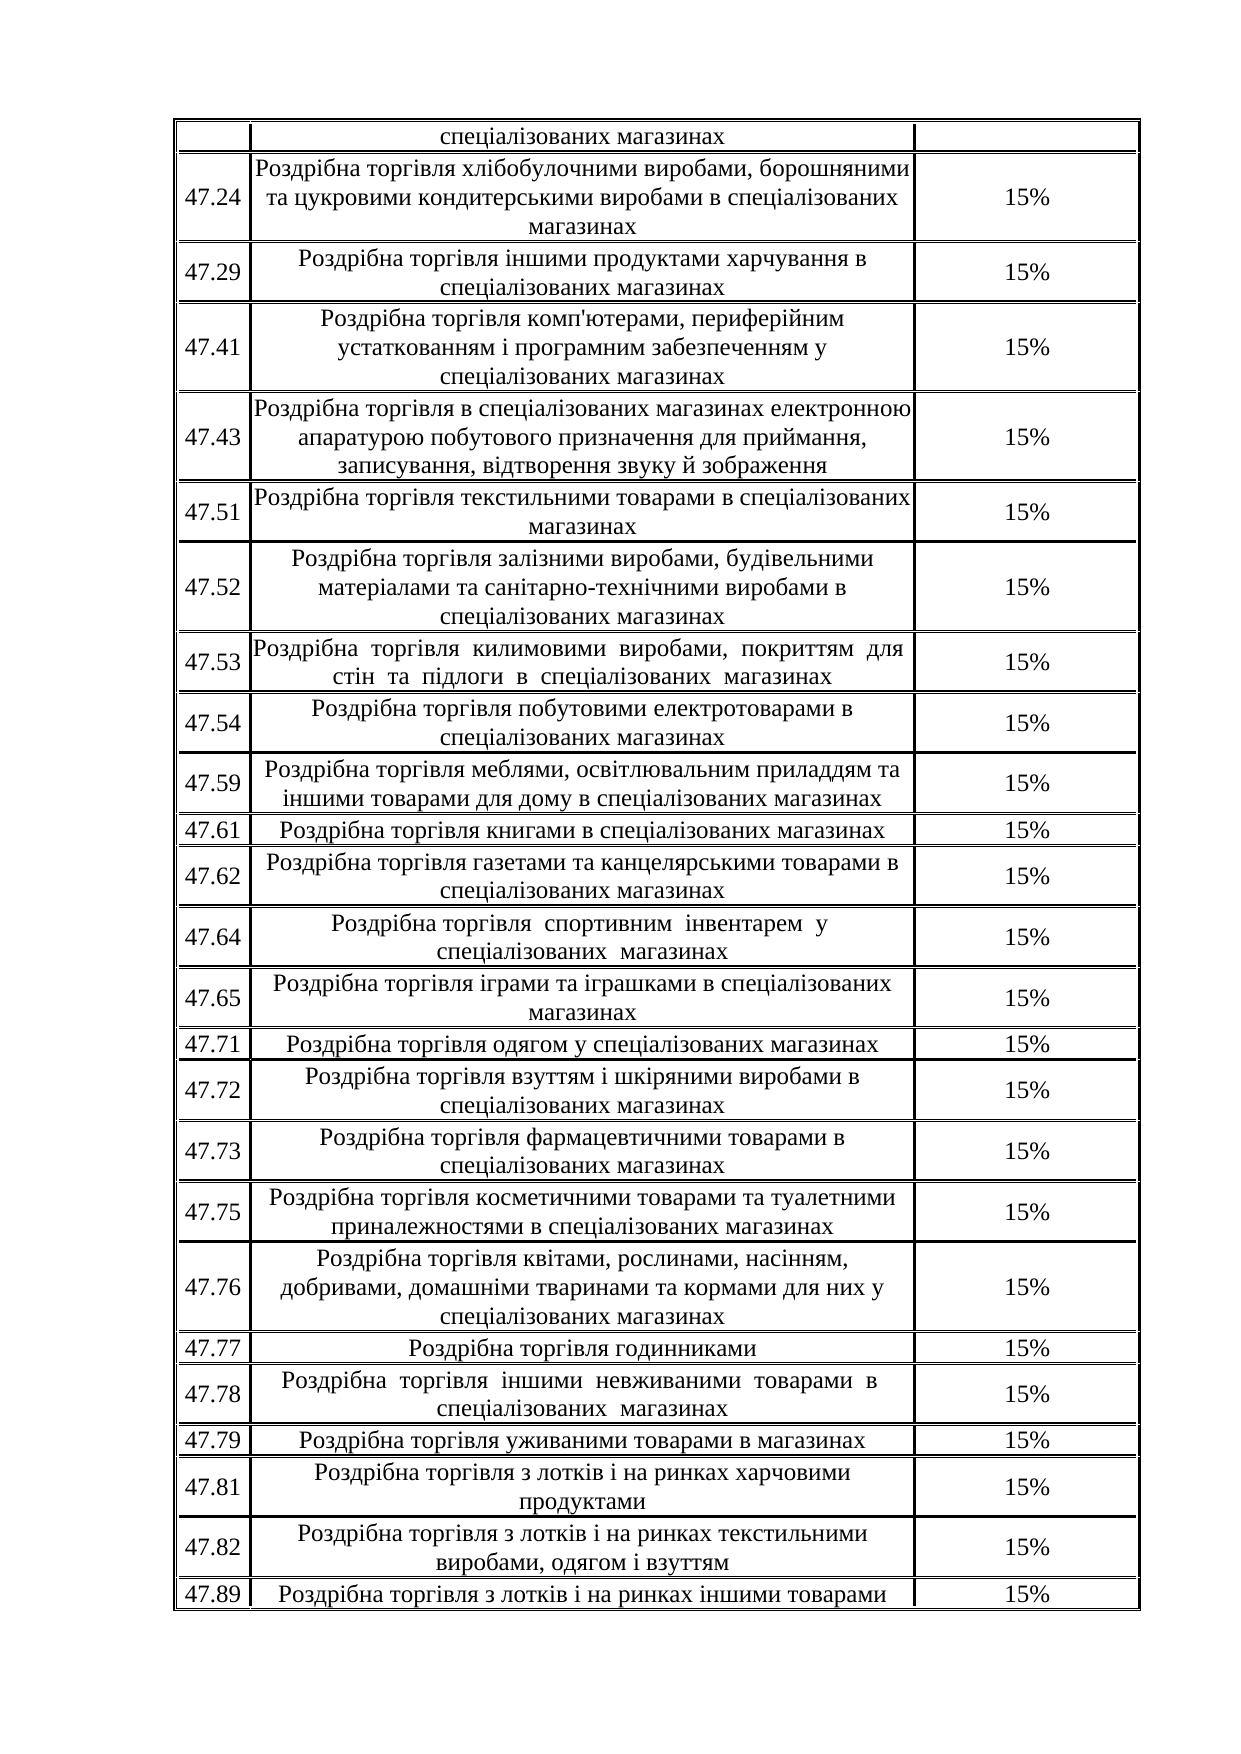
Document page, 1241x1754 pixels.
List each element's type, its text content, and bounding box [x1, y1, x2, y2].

table_cell Роздрібна торгівля косметичними товарами та туалетними приналежностями в спеціалізованих магазинах [252, 1183, 913, 1240]
table_cell Роздрібна торгівля книгами в спеціалізованих магазинах [252, 815, 913, 844]
table_cell 47.61 [175, 812, 250, 844]
table_cell Роздрібна торгівля хлібобулочними виробами, борошняними та цукровими кондитерськими виробами в спеціалізованих магазинах [252, 154, 913, 239]
table_cell 15% [914, 1026, 1139, 1058]
table_cell 47.54 [177, 690, 249, 751]
table_cell 15% [916, 479, 1139, 540]
table_cell 15% [916, 150, 1139, 239]
table_cell 15% [916, 1422, 1139, 1454]
table_cell 15% [914, 122, 1138, 150]
table_cell 15% [914, 844, 1139, 904]
table_cell 47.59 [177, 751, 249, 812]
table_cell 15% [916, 1179, 1139, 1240]
table_cell Роздрібна торгівля іншими продуктами харчування в спеціалізованих магазинах [252, 243, 913, 300]
table_cell Роздрібна торгівля килимовими виробами, покриттям для стін та підлоги в спеціалізованих магазинах [252, 633, 913, 690]
table_cell 15% [916, 630, 1139, 690]
table_cell 47.24 [177, 150, 249, 239]
table_cell Роздрібна торгівля комп'ютерами, периферійним устаткованням і програмним забезпеченням у спеціалізованих магазинах [252, 304, 913, 390]
table_cell 47.71 [175, 1026, 250, 1058]
table_cell 47.78 [177, 1361, 249, 1422]
table_cell 15% [916, 965, 1139, 1026]
table_cell 47.77 [177, 1330, 249, 1361]
table_cell 15% [916, 1361, 1139, 1422]
table_cell 15% [916, 240, 1139, 300]
table_cell 47.65 [177, 965, 249, 1026]
table_cell 47.72 [175, 1058, 249, 1118]
table_cell 47.52 [177, 540, 249, 629]
table_cell Роздрібна торгівля взуттям і шкіряними виробами в спеціалізованих магазинах [252, 1061, 913, 1118]
table_cell Роздрібна торгівля з лотків і на ринках харчовими продуктами [252, 1458, 913, 1515]
table_cell 47.82 [177, 1515, 249, 1576]
table_cell 15% [916, 1119, 1139, 1179]
table_cell Роздрібна торгівля побутовими електротоварами в спеціалізованих магазинах [252, 694, 913, 751]
table_cell Роздрібна торгівля фармацевтичними товарами в спеціалізованих магазинах [252, 1122, 913, 1179]
table_cell 47.75 [177, 1179, 249, 1240]
table_cell 47.79 [177, 1422, 249, 1454]
table_cell 47.29 [177, 240, 249, 300]
table_cell 15% [914, 390, 1139, 479]
table_cell 47.43 [175, 390, 250, 479]
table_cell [250, 122, 914, 150]
table_cell Роздрібна торгівля годинниками [252, 1333, 913, 1361]
table_cell 47.76 [177, 1240, 249, 1329]
table_cell Роздрібна торгівля з лотків і на ринках текстильними виробами, одягом і взуттям [252, 1518, 913, 1576]
table_cell Роздрібна торгівля текстильними товарами в спеціалізованих магазинах [252, 483, 913, 540]
table_cell 47.62 [175, 844, 250, 904]
table_cell 47.41 [177, 300, 249, 390]
table_cell 15% [916, 904, 1139, 965]
table_cell Роздрібна торгівля квітами, рослинами, насінням, добривами, домашніми тваринами та кормами для них у спеціалізованих магазинах [252, 1243, 913, 1329]
table_cell 15% [916, 1330, 1139, 1361]
table_cell Роздрібна торгівля меблями, освітлювальним приладдям та іншими товарами для дому в спеціалізованих магазинах [252, 754, 913, 812]
table_cell 15% [916, 1240, 1138, 1329]
table_cell 15% [916, 1058, 1139, 1118]
table_cell 47.81 [177, 1454, 249, 1515]
table_cell 47.53 [177, 630, 249, 690]
table_cell Роздрібна торгівля іграми та іграшками в спеціалізованих магазинах [252, 969, 913, 1026]
table_cell 15% [914, 812, 1139, 844]
table_cell Роздрібна торгівля уживаними товарами в магазинах [252, 1426, 913, 1454]
table_cell 15% [916, 1515, 1138, 1576]
table_cell Роздрібна торгівля з лотків і на ринках іншими товарами [250, 1579, 914, 1608]
table_cell 15% [916, 540, 1138, 629]
table_cell 15% [916, 690, 1139, 751]
table_cell 15% [916, 300, 1139, 390]
table_cell Роздрібна торгівля в спеціалізованих магазинах електронною апаратурою побутового призначення для приймання, записування, відтворення звуку й зображення [252, 393, 913, 479]
table_cell 15% [916, 1454, 1139, 1515]
table_cell 47.89 [175, 1576, 250, 1608]
table_cell 47.73 [177, 1119, 249, 1179]
table_cell Роздрібна торгівля газетами та канцелярськими товарами в спеціалізованих магазинах [252, 847, 913, 904]
table_cell Роздрібна торгівля одягом у спеціалізованих магазинах [252, 1029, 913, 1058]
table_cell Роздрібна торгівля іншими невживаними товарами в спеціалізованих магазинах [252, 1365, 913, 1422]
table_cell 15% [914, 1576, 1139, 1608]
table_cell 47.51 [177, 479, 249, 540]
table_cell 15% [916, 751, 1138, 812]
table_cell Роздрібна торгівля залізними виробами, будівельними матеріалами та санітарно-технічними виробами в спеціалізованих магазинах [252, 543, 913, 629]
table_cell Роздрібна торгівля спортивним інвентарем у спеціалізованих магазинах [252, 908, 913, 965]
table_cell 47.23 [177, 122, 250, 150]
table_cell 47.64 [177, 904, 249, 965]
